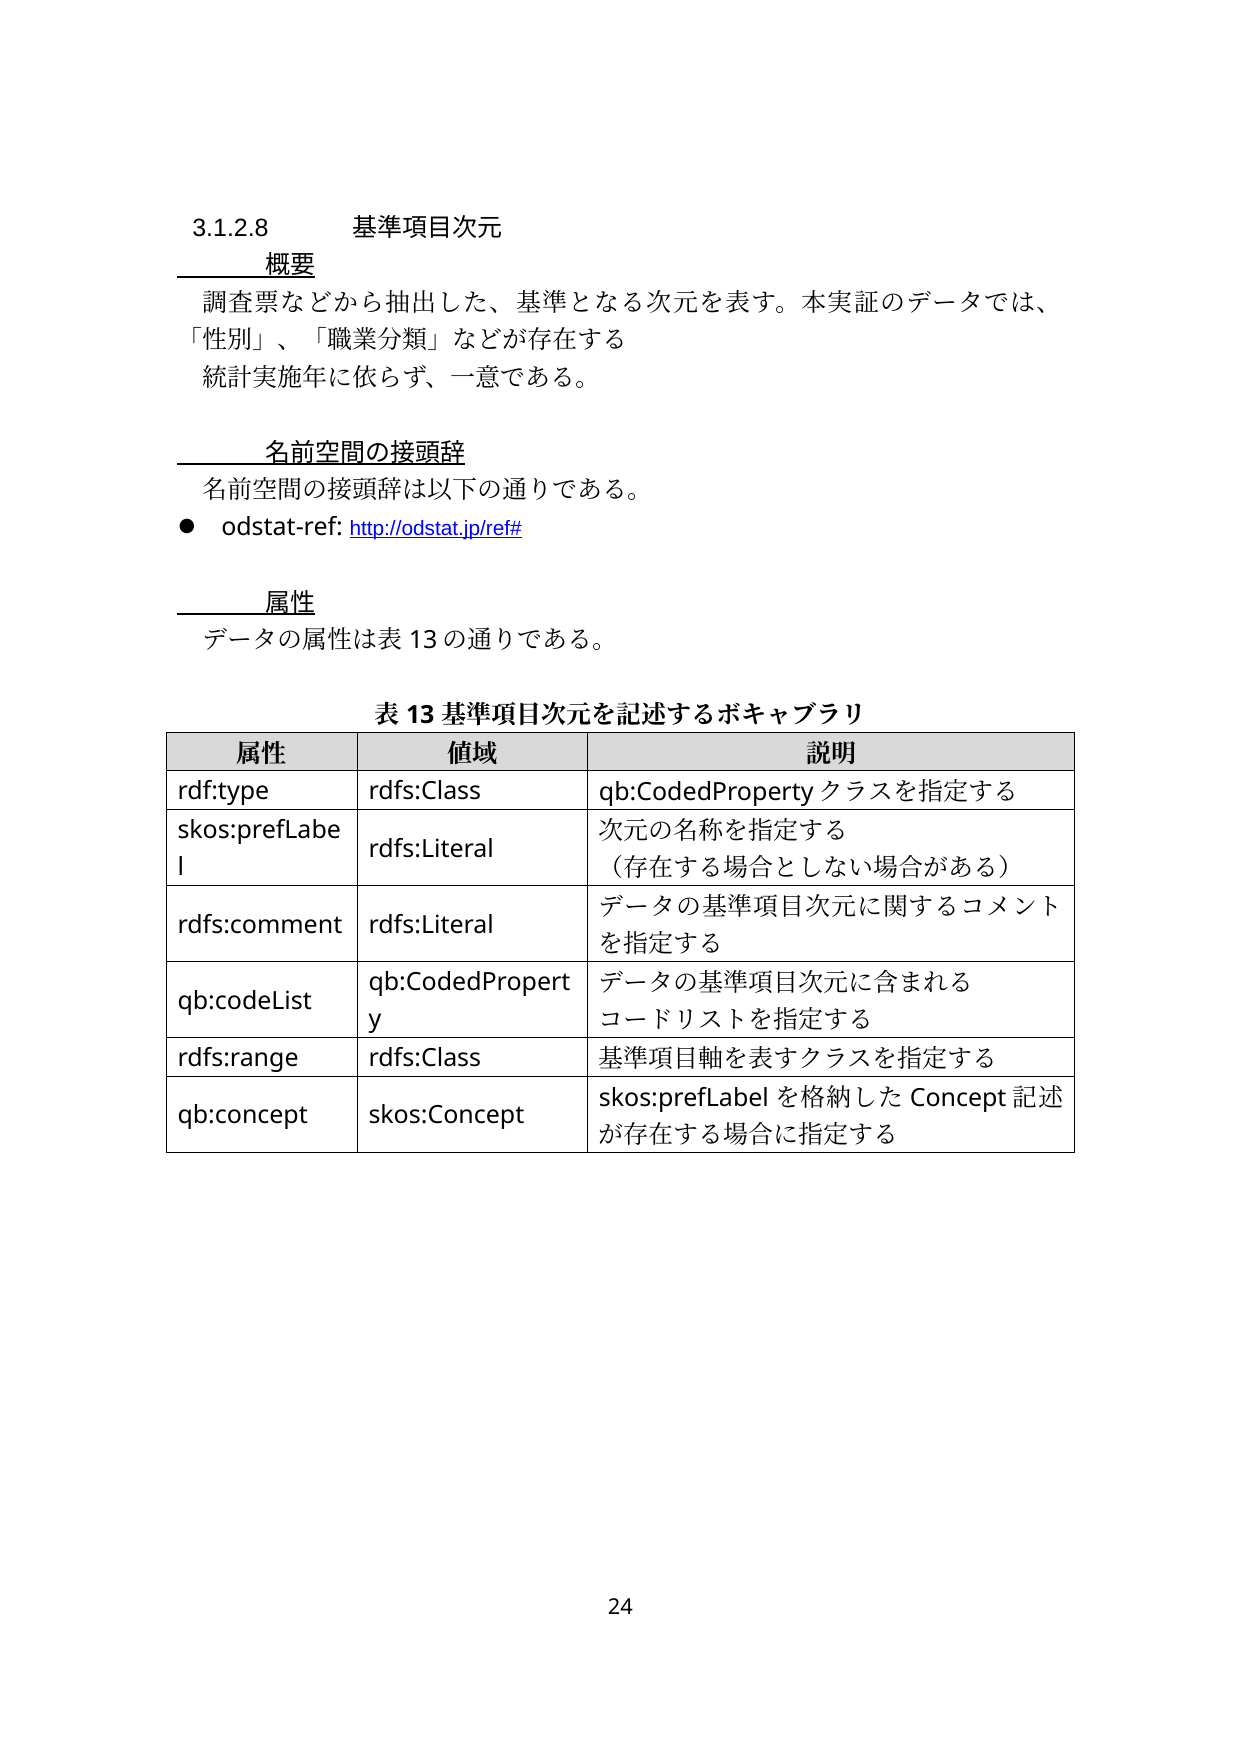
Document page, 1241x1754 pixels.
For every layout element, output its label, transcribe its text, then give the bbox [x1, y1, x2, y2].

text 表 13 基準項目次元を記述するボキャブラリ [177, 694, 1063, 732]
table_cell データの基準項目次元に含まれる コードリストを指定する [588, 962, 1074, 1037]
list odstat-ref: http://odstat.jp/ref# [177, 507, 1063, 544]
table_header 属性 [167, 733, 357, 770]
table_cell skos:prefLabel [167, 810, 357, 885]
text 調査票などから抽出した、基準となる次元を表す。本実証のデータでは、「性別」、「職業分類」などが存在する [177, 282, 1063, 357]
text 名前空間の接頭辞は以下の通りである。 [177, 469, 1063, 507]
table_cell 基準項目軸を表すクラスを指定する [588, 1038, 1074, 1076]
table_cell qb:CodedPropertyクラスを指定する [588, 771, 1074, 809]
table_cell qb:CodedProperty [358, 962, 587, 1037]
subtitle 属性 [177, 582, 1063, 619]
table_cell skos:Concept [358, 1077, 587, 1152]
table_cell データの基準項目次元に関するコメントを指定する [588, 886, 1074, 961]
table_cell rdfs:Class [358, 1038, 587, 1076]
table_header 説明 [588, 733, 1074, 770]
table_cell skos:prefLabelを格納したConcept記述が存在する場合に指定する [588, 1077, 1074, 1152]
table_cell rdfs:range [167, 1038, 357, 1076]
table_cell rdfs:Literal [358, 886, 587, 961]
table_header 値域 [358, 733, 587, 770]
subtitle 基準項目次元 [192, 207, 1063, 244]
table_cell rdfs:comment [167, 886, 357, 961]
subtitle 名前空間の接頭辞 [177, 432, 1063, 469]
text 統計実施年に依らず、一意である。 [177, 357, 1063, 394]
table_cell qb:concept [167, 1077, 357, 1152]
table_cell rdfs:Literal [358, 810, 587, 885]
table_cell 次元の名称を指定する （存在する場合としない場合がある） [588, 810, 1074, 885]
subtitle 概要 [177, 244, 1063, 282]
table_cell rdfs:Class [358, 771, 587, 809]
table_cell qb:codeList [167, 962, 357, 1037]
table_cell rdf:type [167, 771, 357, 809]
text データの属性は表 13の通りである。 [177, 619, 1063, 657]
